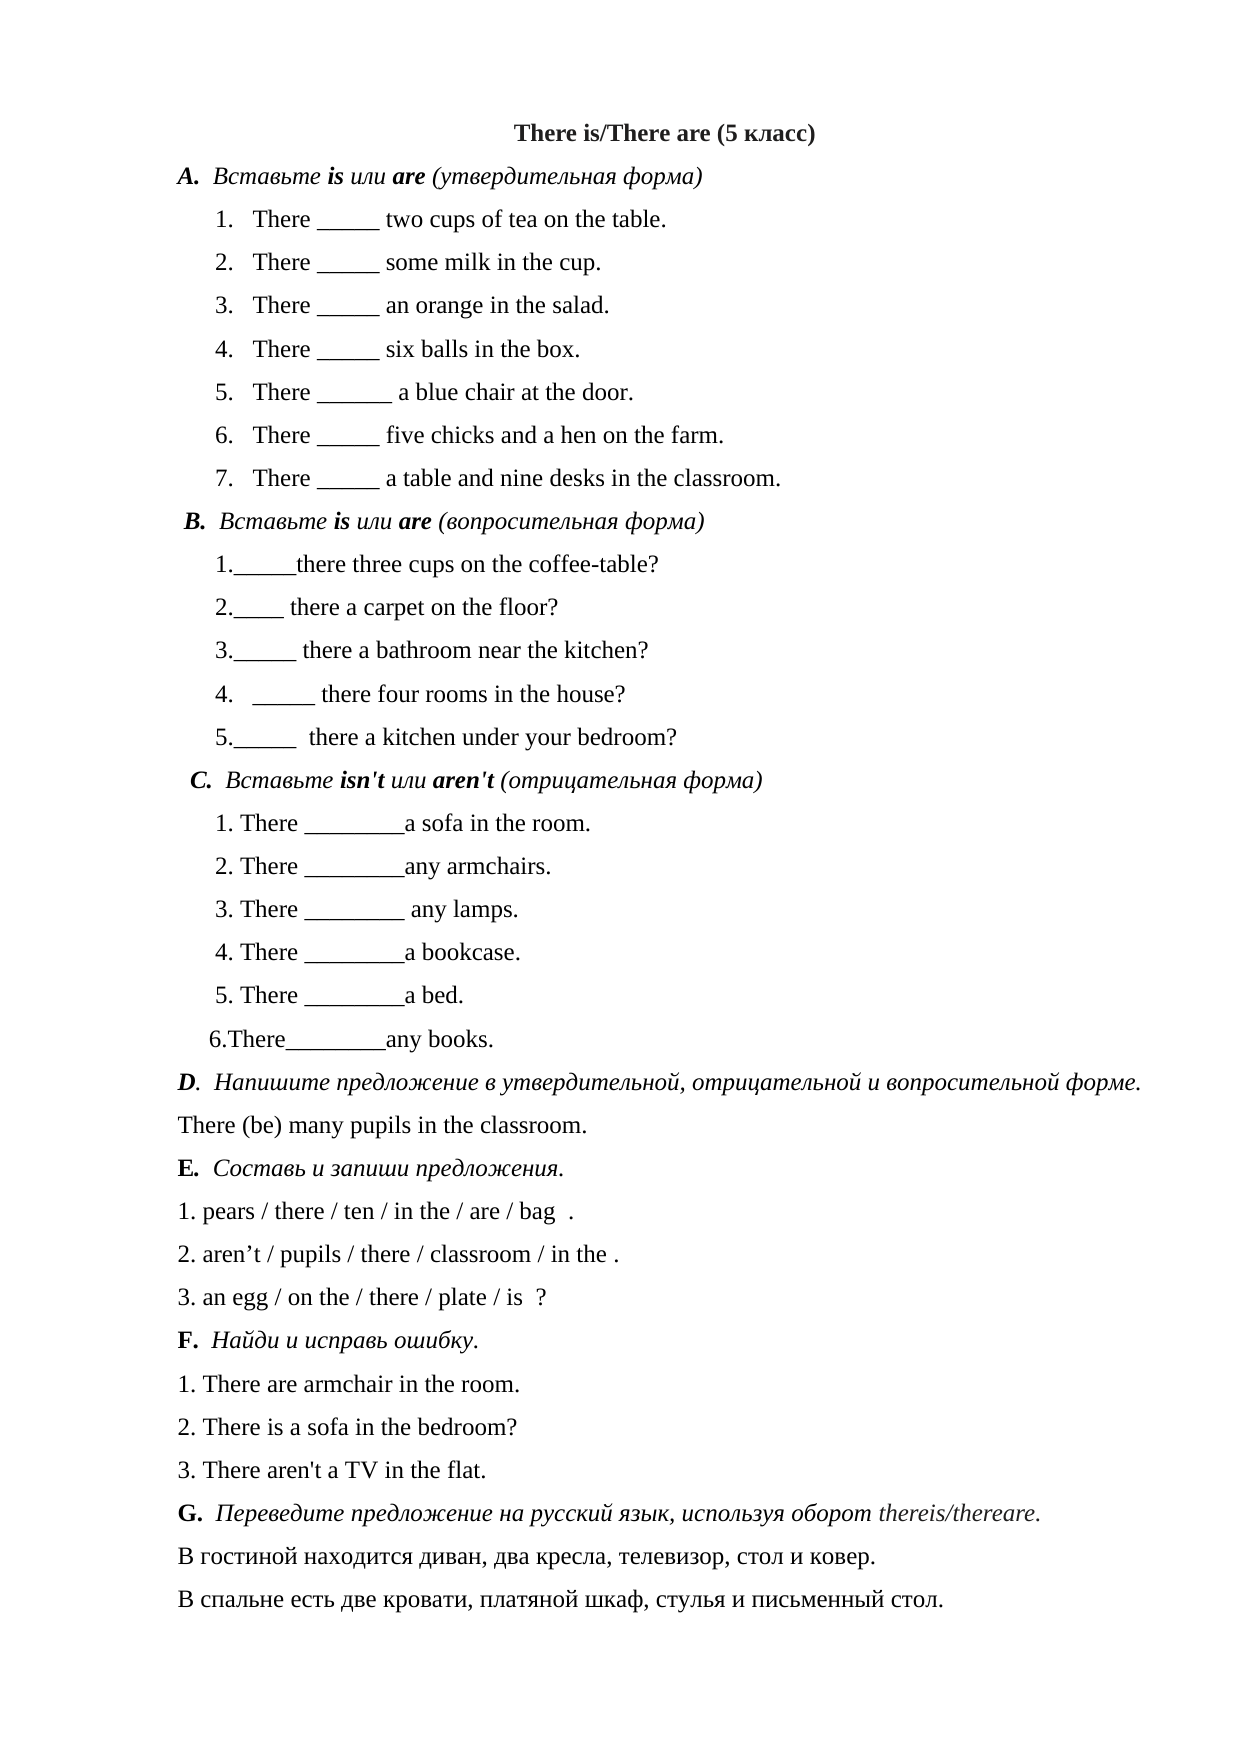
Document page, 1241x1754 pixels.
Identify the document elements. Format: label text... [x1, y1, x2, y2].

text 6.There________any books. [177, 1024, 1152, 1052]
text There is/There are (5 класс) [177, 118, 1152, 147]
text 1._____there three cups on the coffee-table? [215, 549, 1152, 578]
list There _____ six balls in the box. [215, 334, 1152, 362]
text C. Вставьте isn't или aren't (отрицательная форма) [177, 765, 1152, 794]
text 5._____ there a kitchen under your bedroom? [215, 722, 1152, 751]
text 2. There is a sofa in the bedroom? [177, 1412, 1152, 1441]
text 1. There are armchair in the room. [177, 1369, 1152, 1397]
text 3. There ________ any lamps. [215, 894, 1152, 923]
text E. Составь и запиши предложения. [177, 1153, 1152, 1182]
text В спальне есть две кровати, платяной шкаф, стулья и письменный стол. [177, 1584, 1152, 1613]
text 3. There aren't a TV in the flat. [177, 1455, 1152, 1484]
text 4. _____ there four rooms in the house? [215, 679, 1152, 707]
text 2. aren’t / pupils / there / classroom / in the . [177, 1239, 1152, 1268]
text 4. There ________a bookcase. [177, 937, 1152, 966]
text 1. pears / there / ten / in the / are / bag . [177, 1196, 1152, 1225]
text There (be) many pupils in the classroom. [177, 1110, 1152, 1139]
text 2.____ there a carpet on the floor? [215, 592, 1152, 621]
text 1. There ________a sofa in the room. [215, 808, 1152, 837]
text A. Вставьте is или are (утвердительная форма) [177, 161, 1152, 190]
text 3. an egg / on the / there / plate / is ? [177, 1282, 1152, 1311]
text 2. There ________any armchairs. [215, 851, 1152, 880]
list There ______ a blue chair at the door. [215, 377, 1152, 406]
text D. Напишите предложение в утвердительной, отрицательной и вопросительной форме. [177, 1067, 1152, 1096]
list There _____ five chicks and a hen on the farm. [215, 420, 1152, 449]
text 5. There ________a bed. [215, 981, 1152, 1009]
text 3._____ there a bathroom near the kitchen? [215, 636, 1152, 664]
list There _____ a table and nine desks in the classroom. [215, 463, 1152, 492]
text F. Найди и исправь ошибку. [177, 1326, 1152, 1354]
list There _____ two cups of tea on the table. [215, 204, 1152, 233]
list There _____ some milk in the cup. [215, 247, 1152, 276]
text B. Вставьте is или are (вопросительная форма) [177, 506, 1152, 535]
text В гостиной находится диван, два кресла, телевизор, стол и ковер. [177, 1541, 1152, 1570]
list There _____ an orange in the salad. [215, 291, 1152, 319]
text G. Переведите предложение на русский язык, используя оборот thereis/thereare. [177, 1498, 1152, 1527]
